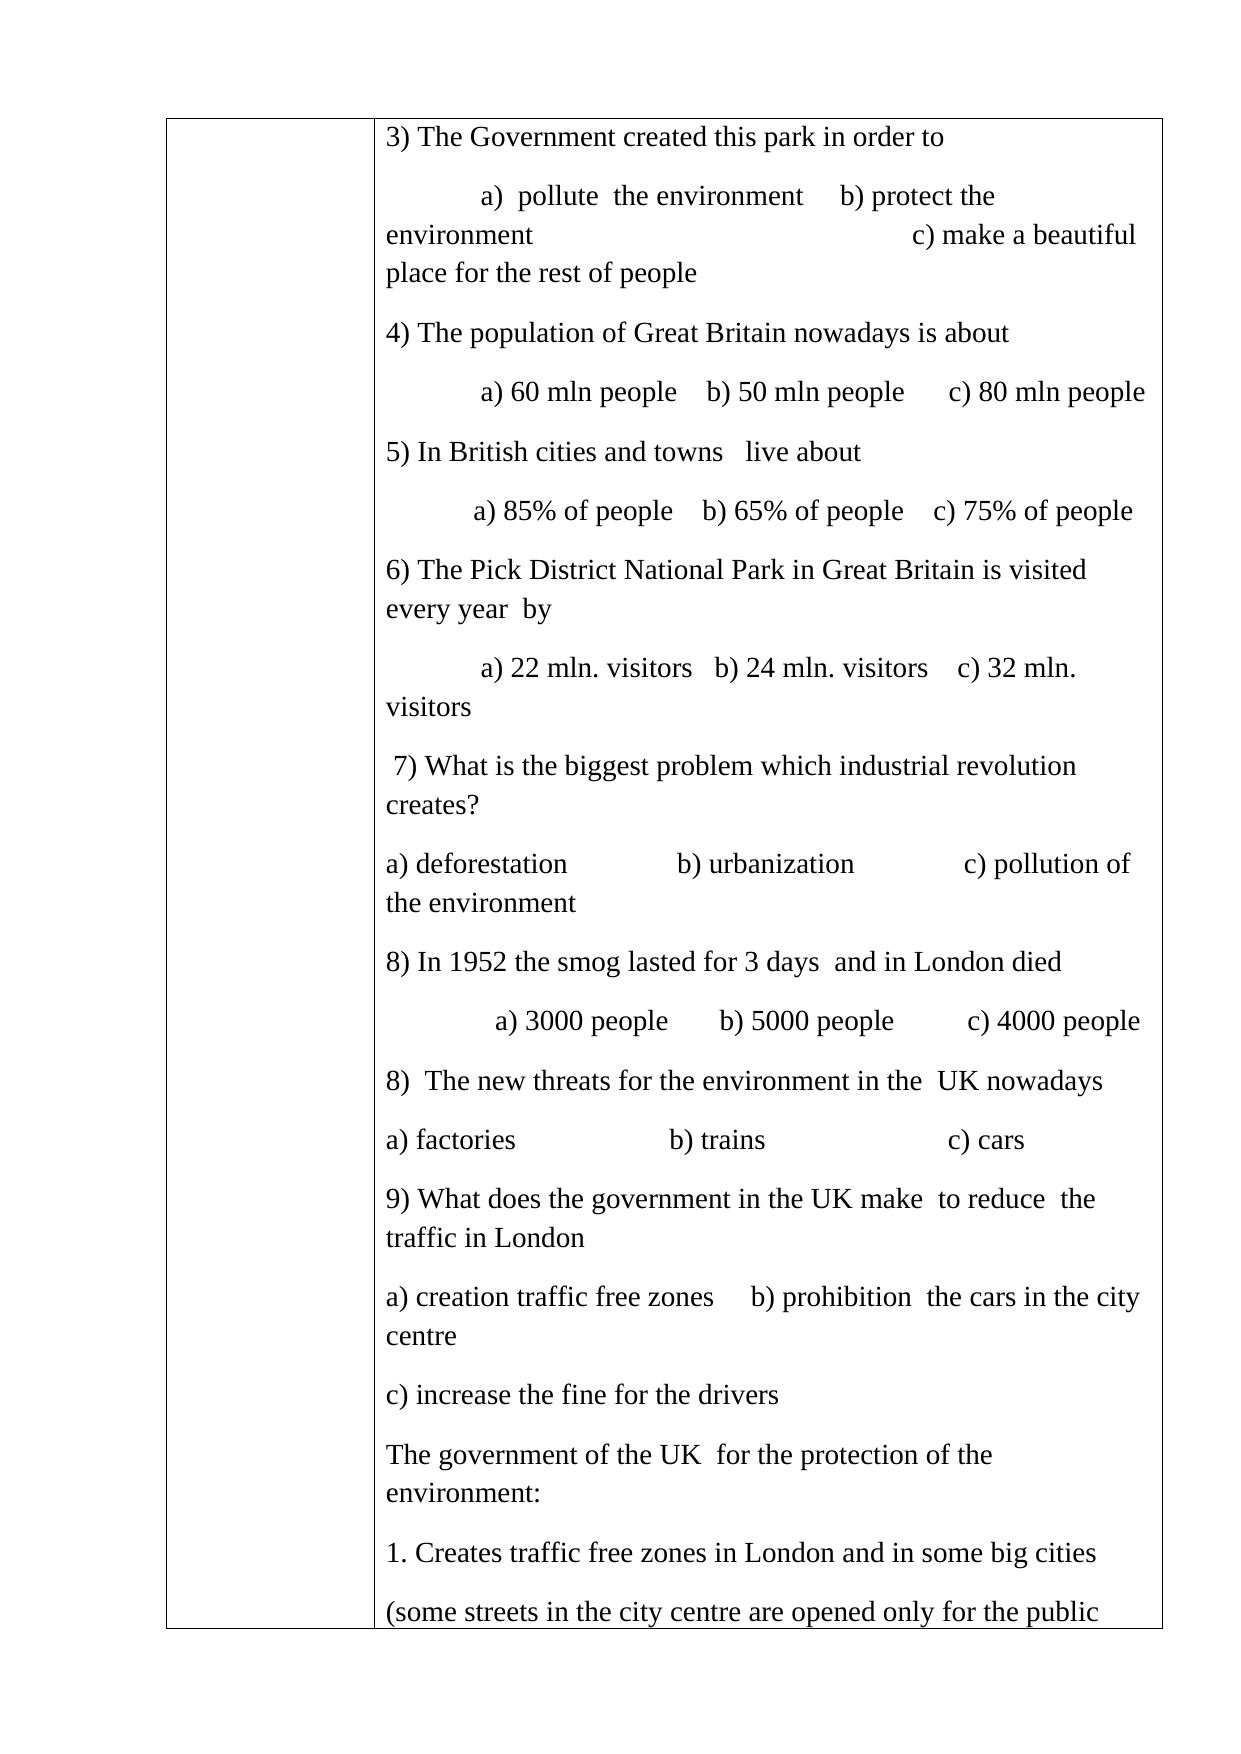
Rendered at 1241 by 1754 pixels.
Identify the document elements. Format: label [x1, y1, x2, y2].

table_cell [375, 119, 1162, 1628]
table_cell [167, 119, 374, 1628]
